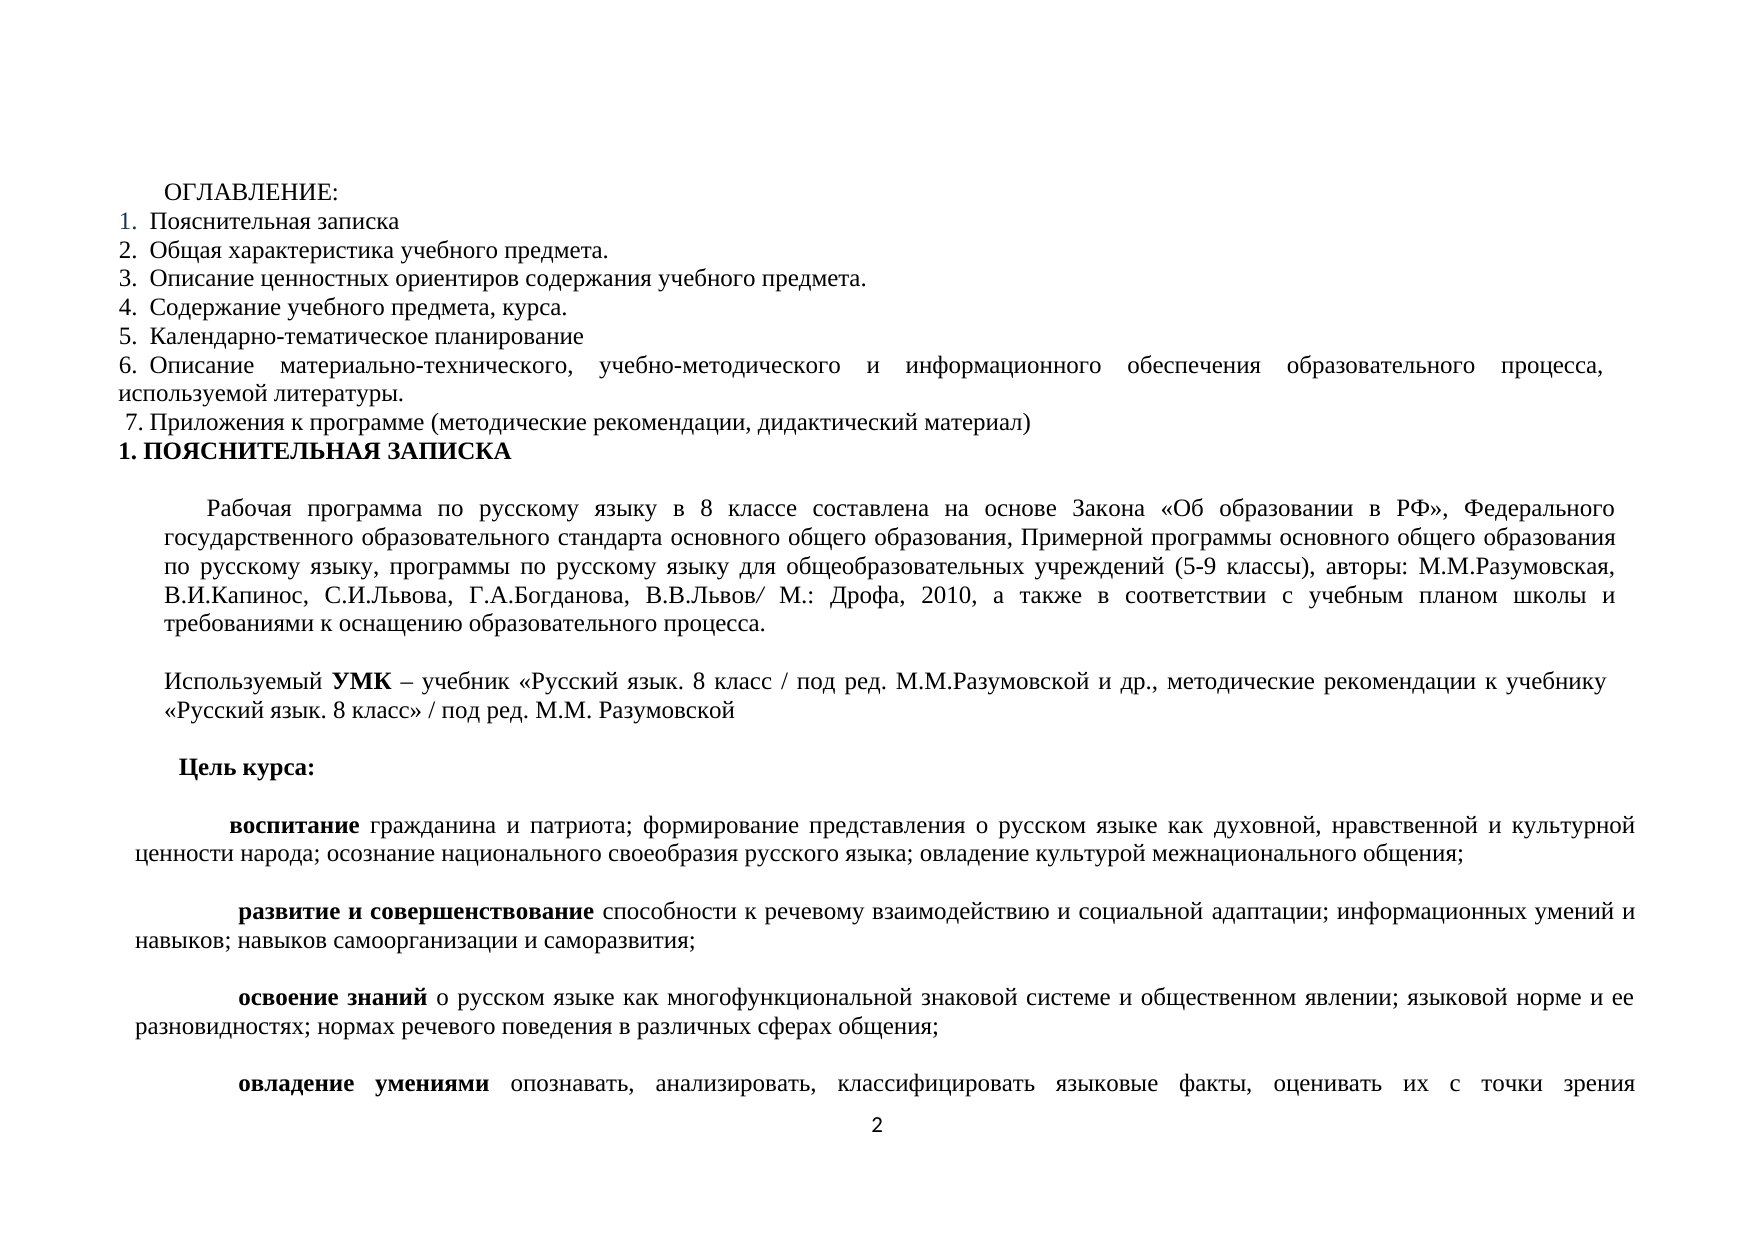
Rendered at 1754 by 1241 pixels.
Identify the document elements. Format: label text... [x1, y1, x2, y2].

text освоение знаний о русском языке как многофункциональной знаковой системе и общественном явлении; языковой норме и ее разновидностях; нормах речевого поведения в различных сферах общения; [135, 982, 1636, 1040]
text развитие и совершенствование способности к речевому взаимодействию и социальной адаптации; информационных умений и навыков; навыков самоорганизации и саморазвития; [135, 896, 1636, 953]
text Рабочая программа по русскому языку в 8 классе составлена на основе Закона «Об образовании в РФ», Федерального государственного образовательного стандарта основного общего образования, Примерной программы основного общего образования по русскому языку, программы по русскому языку для общеобразовательных учреждений (5-9 классы), авторы: М.М.Разумовская, В.И.Капинос, С.И.Львова, Г.А.Богданова, В.В.Львов/ М.: Дрофа, 2010, а также в соответствии с учебным планом школы и требованиями к оснащению образовательного процесса. [164, 493, 1617, 637]
list Приложения к программе (методические рекомендации, дидактический материал) [125, 407, 1636, 436]
text ОГЛАВЛЕНИЕ: [164, 177, 1636, 206]
list Содержание учебного предмета, курса. [119, 292, 1636, 321]
list Описание ценностных ориентиров содержания учебного предмета. [119, 263, 1636, 292]
list Календарно-тематическое планирование [119, 321, 1636, 350]
text Цель курса: [178, 752, 1636, 781]
text 1. ПОЯСНИТЕЛЬНАЯ ЗАПИСКА [118, 436, 1636, 465]
list Пояснительная записка [119, 206, 1636, 235]
text Используемый УМК – учебник «Русский язык. 8 класс / под ред. М.М.Разумовской и др., методические рекомендации к учебнику «Русский язык. 8 класс» / под ред. М.М. Разумовской [164, 666, 1609, 723]
list Общая характеристика учебного предмета. [119, 235, 1636, 263]
text воспитание гражданина и патриота; формирование представления о русском языке как духовной, нравственной и культурной ценности народа; осознание национального своеобразия русского языка; овладение культурой межнационального общения; [135, 810, 1636, 867]
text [135, 1068, 1636, 1097]
list Описание материально-технического, учебно-методического и информационного обеспечения образовательного процесса, используемой литературы. [118, 350, 1604, 407]
